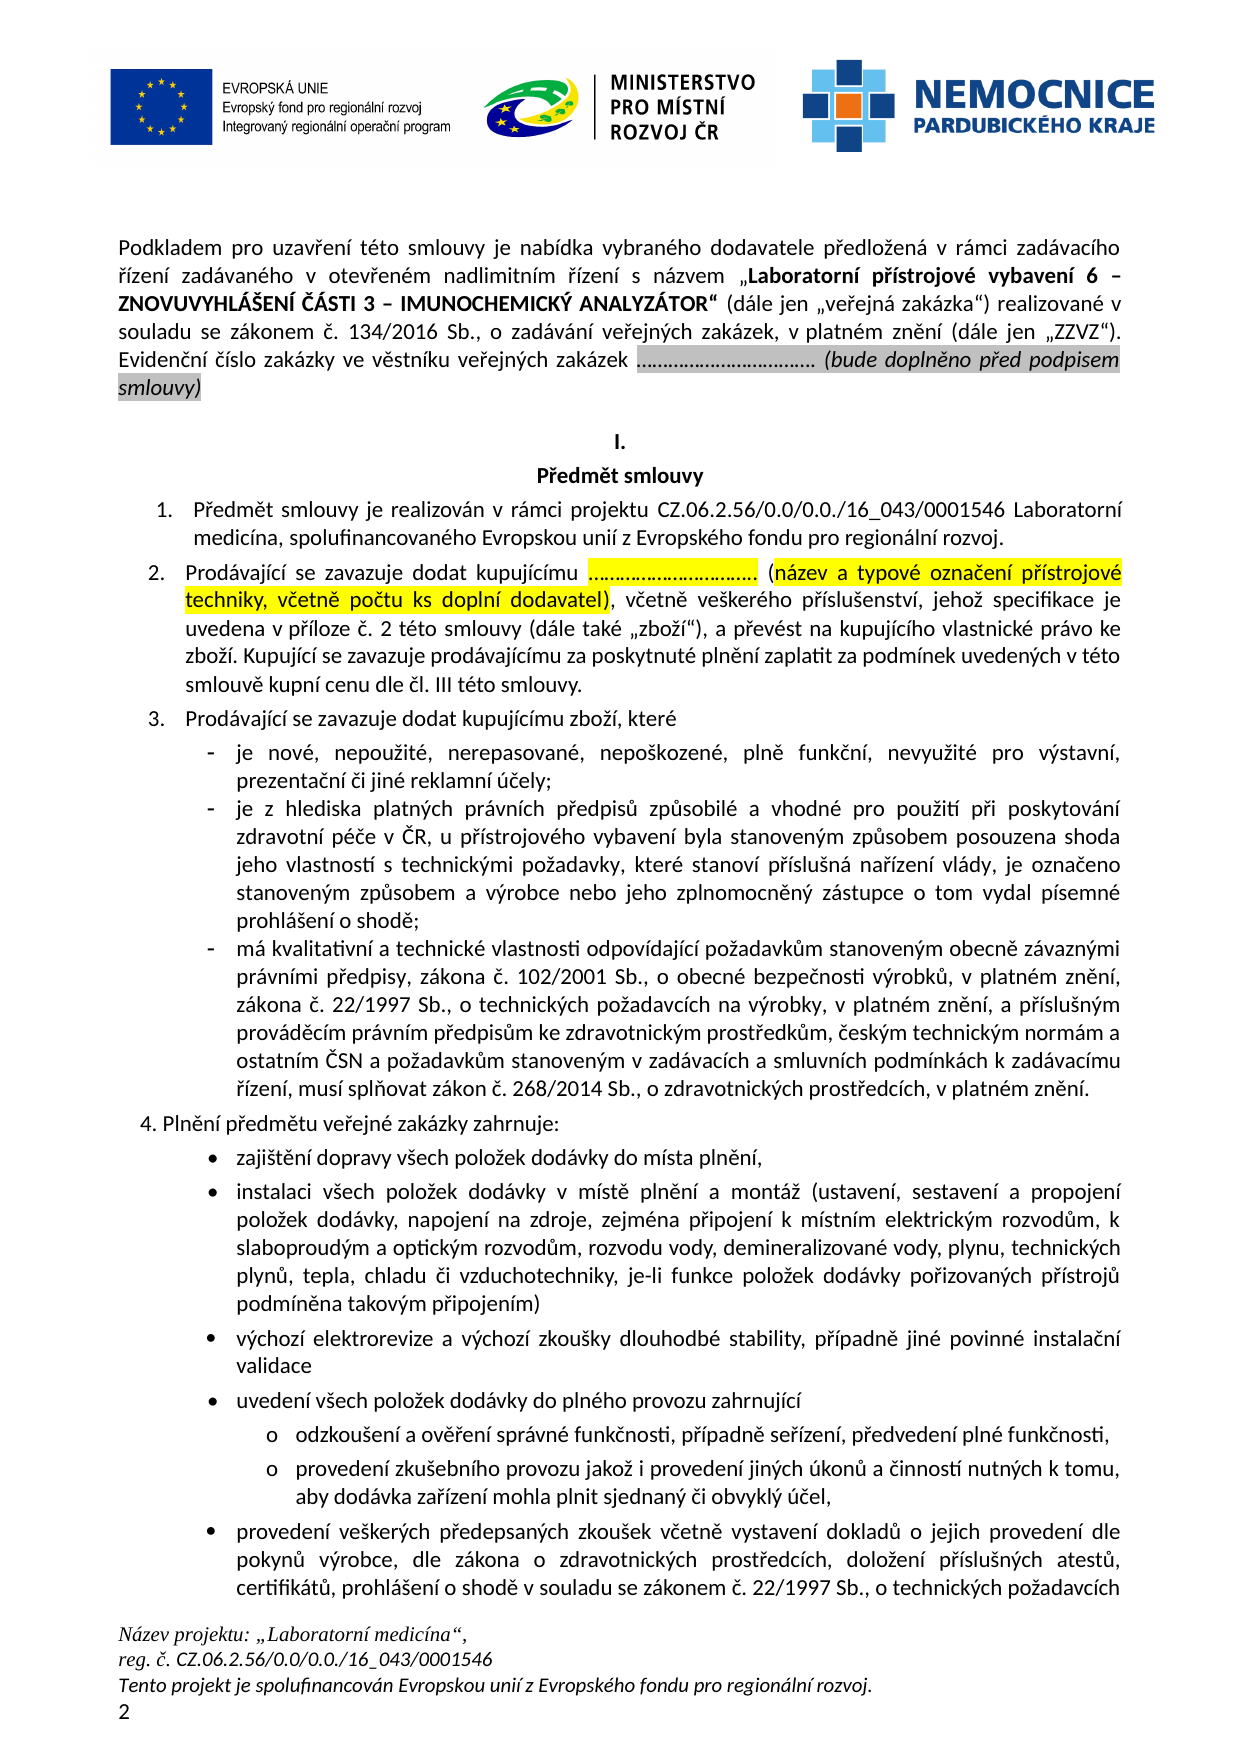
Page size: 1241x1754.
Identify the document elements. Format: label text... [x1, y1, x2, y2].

list je nové, nepoužité, nerepasované, nepoškozené, plně funkční, nevyužité pro výstavní, prezentační či jiné reklamní účely; [207, 738, 1122, 794]
list Plnění předmětu veřejné zakázky zahrnuje: [140, 1109, 1122, 1137]
list Prodávající se zavazuje dodat kupujícímu ………………………….. (název a typové označení přístrojové techniky, včetně počtu ks doplní dodavatel), včetně veškerého příslušenství, jehož specifikace je uvedena v příloze č. 2 této smlouvy (dále také „zboží“), a převést na kupujícího vlastnické právo ke zboží. Kupující se zavazuje prodávajícímu za poskytnuté plnění zaplatit za podmínek uvedených v této smlouvě kupní cenu dle čl. III této smlouvy. [148, 558, 1122, 698]
text Podkladem pro uzavření této smlouvy je nabídka vybraného dodavatele předložená v rámci zadávacího řízení zadávaného v otevřeném nadlimitním řízení s názvem „Laboratorní přístrojové vybavení 6 – ZNOVUVYHLÁŠENÍ ČÁSTI 3 – IMUNOCHEMICKÝ ANALYZÁTOR“ (dále jen „veřejná zakázka“) realizované v souladu se zákonem č. 134/2016 Sb., o zadávání veřejných zakázek, v platném znění (dále jen „ZZVZ“). Evidenční číslo zakázky ve věstníku veřejných zakázek ……………………………. (bude doplněno před podpisem smlouvy) [118, 233, 1122, 401]
picture [88, 43, 777, 170]
list Předmět smlouvy je realizován v rámci projektu CZ.06.2.56/0.0/0.0./16_043/0001546 Laboratorní medicína, spolufinancovaného Evropskou unií z Evropského fondu pro regionální rozvoj. [156, 495, 1122, 551]
list má kvalitativní a technické vlastnosti odpovídající požadavkům stanoveným obecně závaznými právními předpisy, zákona č. 102/2001 Sb., o obecné bezpečnosti výrobků, v platném znění, zákona č. 22/1997 Sb., o technických požadavcích na výrobky, v platném znění, a příslušným prováděcím právním předpisům ke zdravotnickým prostředkům, českým technickým normám a ostatním ČSN a požadavkům stanoveným v zadávacích a smluvních podmínkách k zadávacímu řízení, musí splňovat zákon č. 268/2014 Sb., o zdravotnických prostředcích, v platném znění. [207, 934, 1122, 1102]
text • zajištění dopravy všech položek dodávky do místa plnění, [118, 1143, 1122, 1171]
picture [801, 58, 1155, 153]
list výchozí elektrorevize a výchozí zkoušky dlouhodbé stability, případně jiné povinné instalační validace [207, 1324, 1122, 1380]
text o provedení zkušebního provozu jakož i provedení jiných úkonů a činností nutných k tomu, aby dodávka zařízení mohla plnit sjednaný či obvyklý účel, [266, 1454, 1122, 1511]
list Prodávající se zavazuje dodat kupujícímu zboží, které [148, 704, 1122, 732]
text • uvedení všech položek dodávky do plného provozu zahrnující [118, 1386, 1122, 1414]
text o odzkoušení a ověření správné funkčnosti, případně seřízení, předvedení plné funkčnosti, [118, 1420, 1122, 1448]
list je z hlediska platných právních předpisů způsobilé a vhodné pro použití při poskytování zdravotní péče v ČR, u přístrojového vybavení byla stanoveným způsobem posouzena shoda jeho vlastností s technickými požadavky, které stanoví příslušná nařízení vlády, je označeno stanoveným způsobem a výrobce nebo jeho zplnomocněný zástupce o tom vydal písemné prohlášení o shodě; [207, 794, 1122, 934]
text • instalaci všech položek dodávky v místě plnění a montáž (ustavení, sestavení a propojení položek dodávky, napojení na zdroje, zejména připojení k místním elektrickým rozvodům, k slaboproudým a optickým rozvodům, rozvodu vody, demineralizované vody, plynu, technických plynů, tepla, chladu či vzduchotechniky, je-li funkce položek dodávky pořizovaných přístrojů podmíněna takovým připojením) [207, 1177, 1122, 1317]
text I. [118, 427, 1122, 455]
text Předmět smlouvy [118, 461, 1122, 489]
